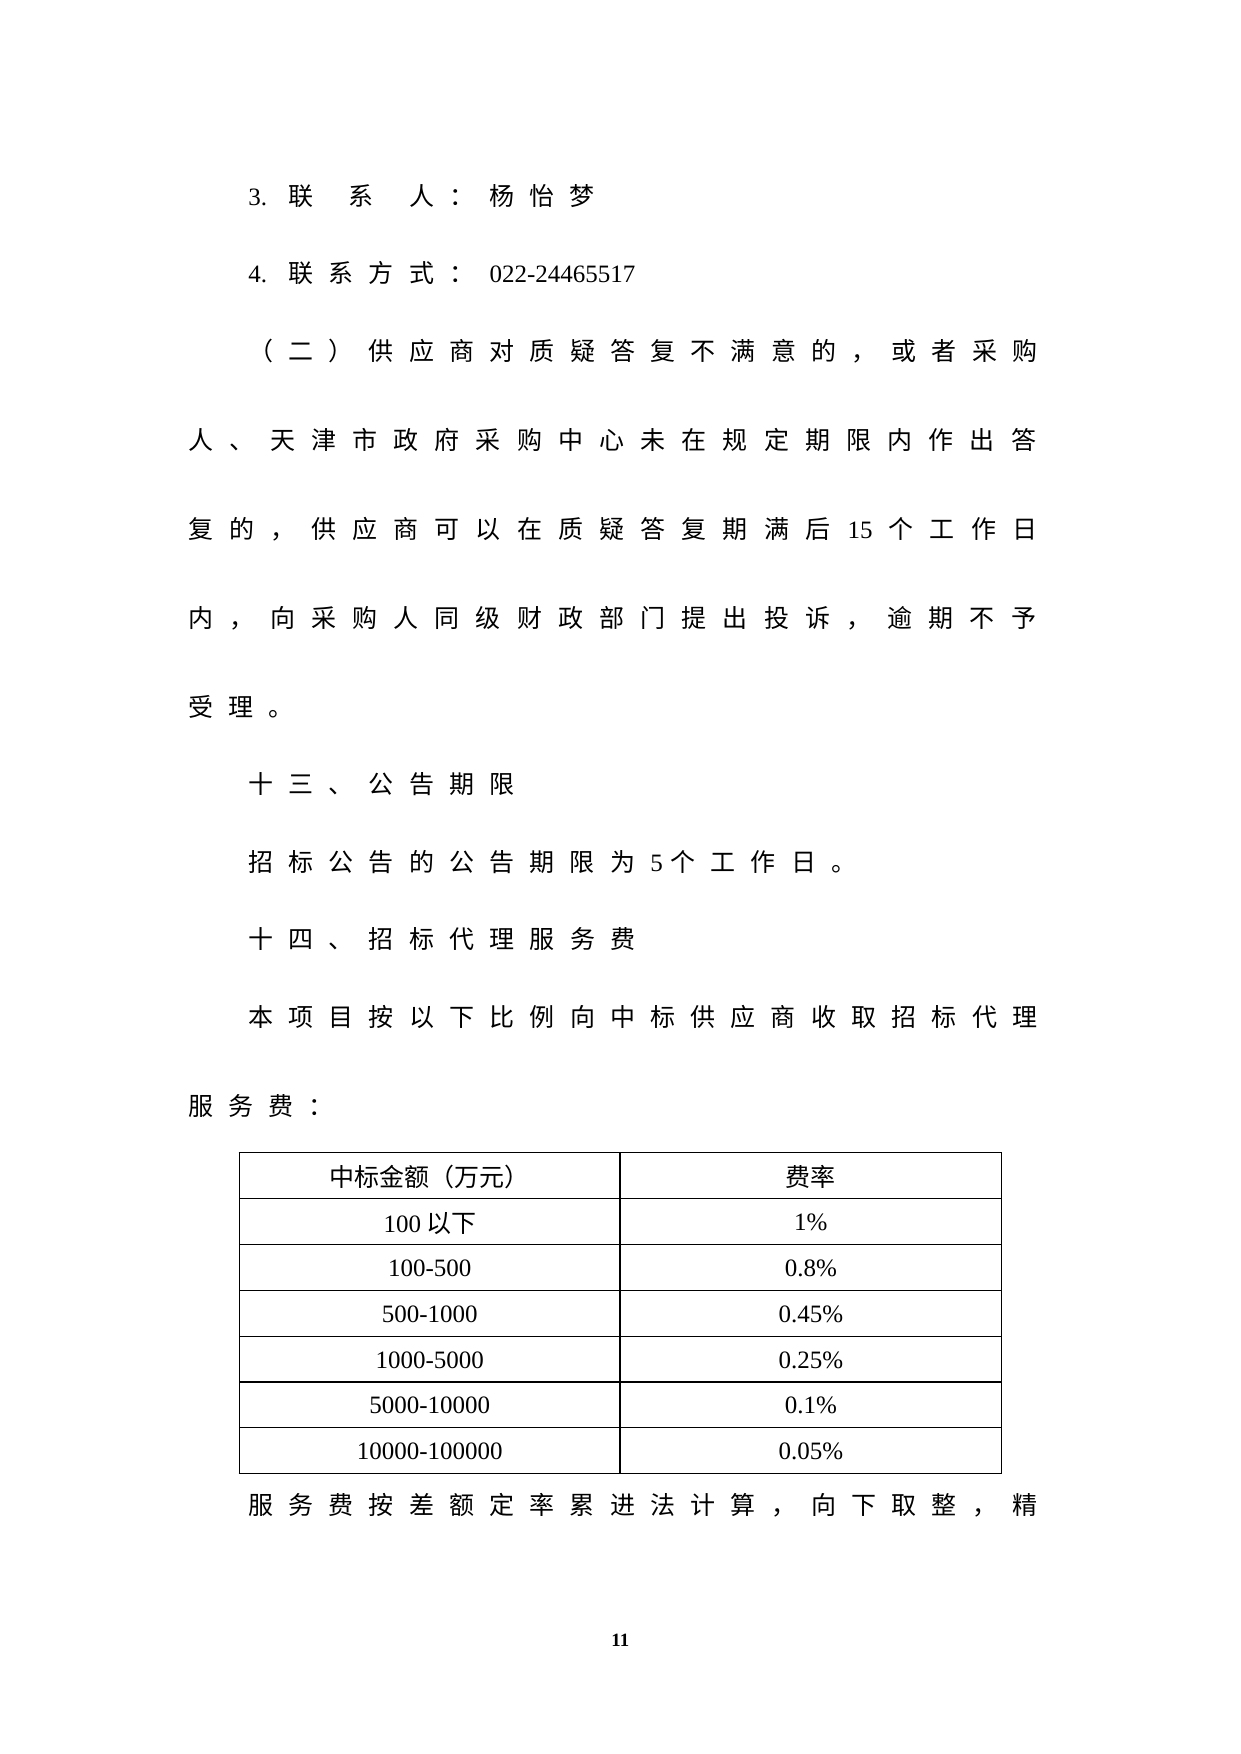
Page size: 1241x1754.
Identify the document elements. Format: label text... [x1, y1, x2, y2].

table_header 费率 [621, 1153, 1001, 1198]
text 本项目按以下比例向中标供应商收取招标代理服务费： [188, 986, 1052, 1134]
text 十四、招标代理服务费 [188, 908, 1052, 968]
table_cell 0.05% [621, 1428, 1001, 1473]
table_cell 100以下 [240, 1199, 619, 1244]
table_cell 1000-5000 [240, 1337, 619, 1381]
text 十三、公告期限 [188, 753, 1052, 813]
text （二）供应商对质疑答复不满意的，或者采购人、天津市政府采购中心未在规定期限内作出答复的，供应商可以在质疑答复期满后15个工作日内，向采购人同级财政部门提出投诉，逾期不予受理。 [188, 319, 1052, 735]
text 3. 联 系 人：杨怡梦 [188, 164, 1052, 224]
table_cell 10000-100000 [240, 1428, 619, 1473]
table_cell 0.1% [621, 1383, 1001, 1427]
text 招标公告的公告期限为5个工作日。 [188, 831, 1052, 890]
table_cell 0.45% [621, 1291, 1001, 1336]
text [188, 1474, 1052, 1533]
table_cell 500-1000 [240, 1291, 619, 1336]
table_cell 1% [621, 1199, 1001, 1244]
table_cell 100-500 [240, 1245, 619, 1290]
table_cell 0.25% [621, 1337, 1001, 1381]
table_cell 5000-10000 [240, 1383, 619, 1427]
table_cell 0.8% [621, 1245, 1001, 1290]
table_header 中标金额（万元） [240, 1153, 619, 1198]
text 4. 联系方式：022-24465517 [188, 242, 1052, 301]
